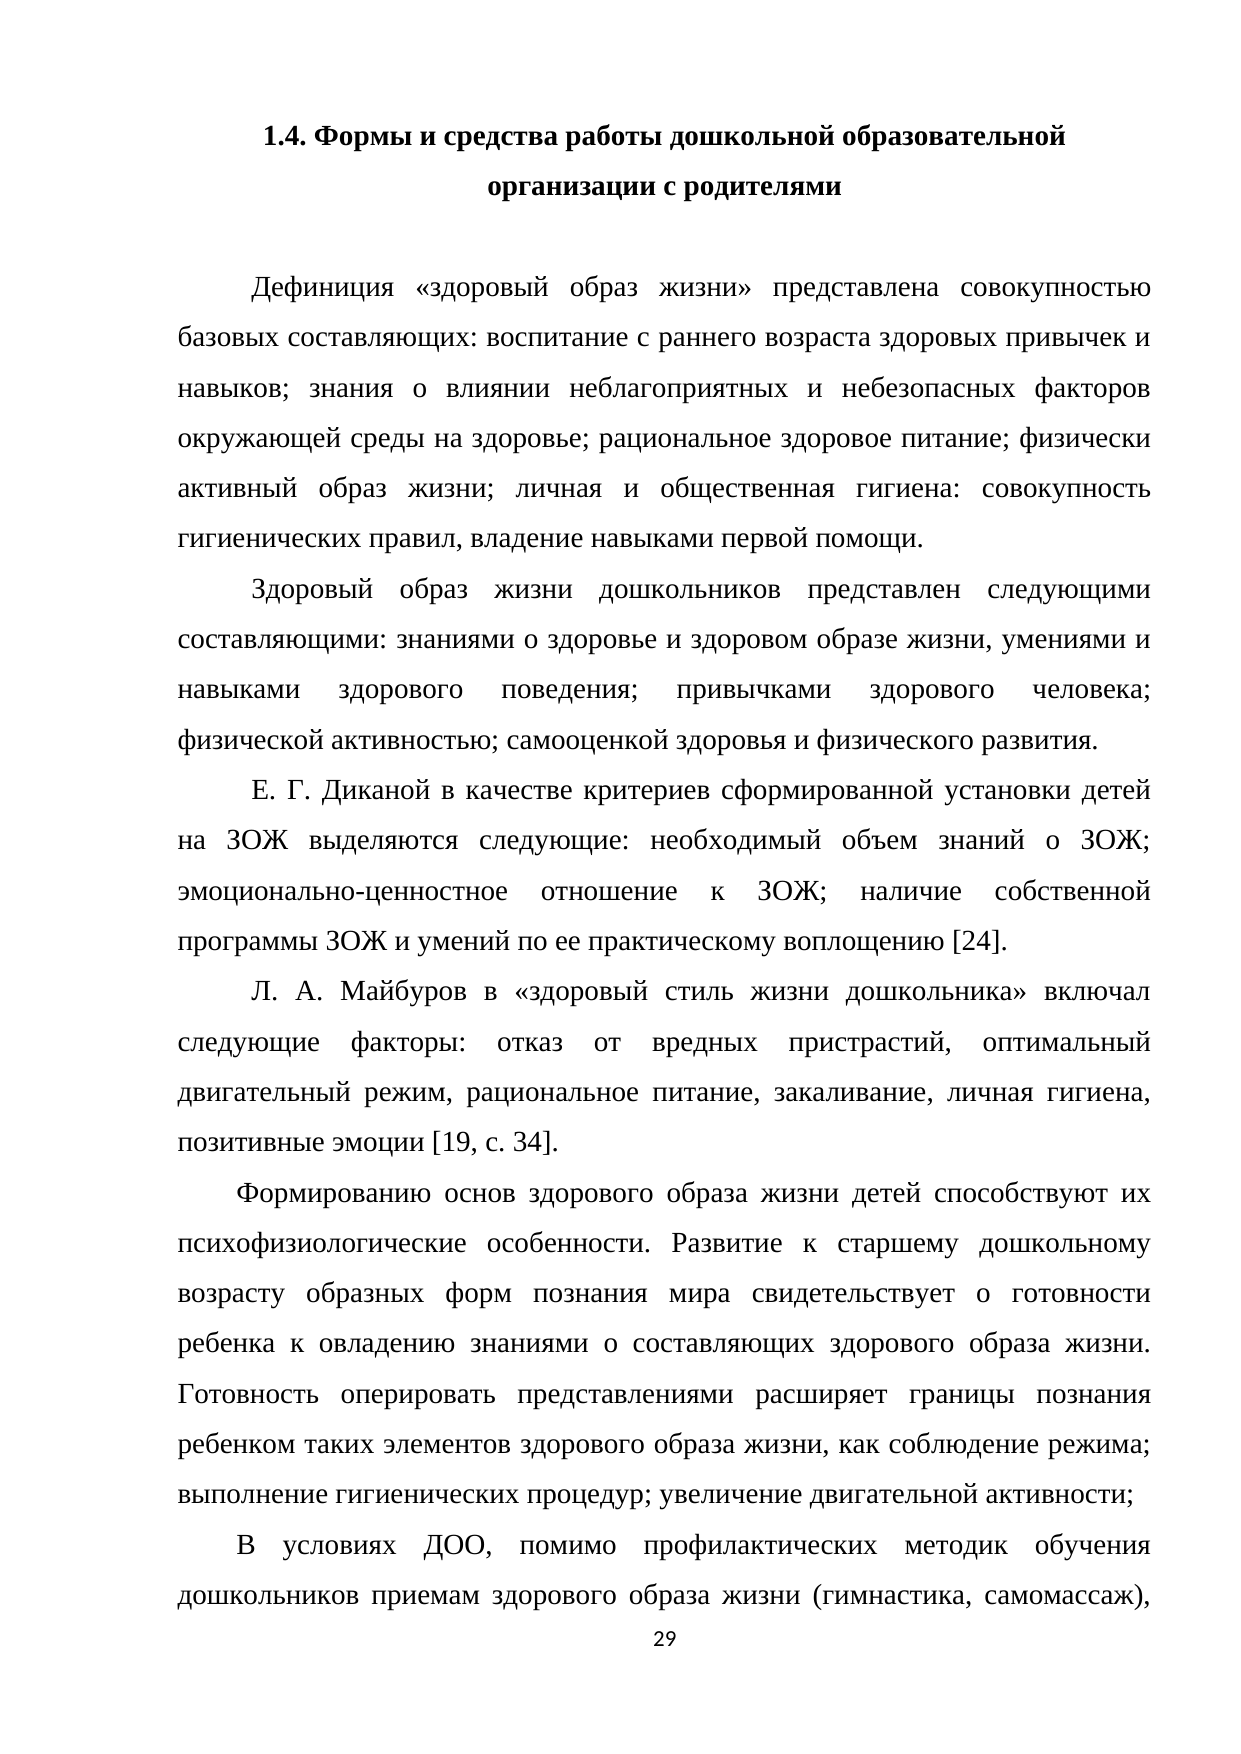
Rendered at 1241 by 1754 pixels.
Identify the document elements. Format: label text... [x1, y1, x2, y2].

text Формированию основ здорового образа жизни детей способствуют их психофизиологические особенности. Развитие к старшему дошкольному возрасту образных форм познания мира свидетельствует о готовности ребенка к овладению знаниями о составляющих здорового образа жизни. Готовность оперировать представлениями расширяет границы познания ребенком таких элементов здорового образа жизни, как соблюдение режима; выполнение гигиенических процедур; увеличение двигательной активности; [177, 1175, 1152, 1510]
text Дефиниция «здоровый образ жизни» представлена совокупностью базовых составляющих: воспитание с раннего возраста здоровых привычек и навыков; знания о влиянии неблагоприятных и небезопасных факторов окружающей среды на здоровье; рациональное здоровое питание; физически активный образ жизни; личная и общественная гигиена: совокупность гигиенических правил, владение навыками первой помощи. [177, 269, 1152, 554]
text Л. А. Майбуров в «здоровый стиль жизни дошкольника» включал следующие факторы: отказ от вредных пристрастий, оптимальный двигательный режим, рациональное питание, закаливание, личная гигиена, позитивные эмоции [19, с. 34]. [177, 973, 1152, 1158]
text Здоровый образ жизни дошкольников представлен следующими составляющими: знаниями о здоровье и здоровом образе жизни, умениями и навыками здорового поведения; привычками здорового человека; физической активностью; самооценкой здоровья и физического развития. [177, 571, 1152, 755]
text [177, 1527, 1152, 1611]
text Е. Г. Диканой в качестве критериев сформированной установки детей на ЗОЖ выделяются следующие: необходимый объем знаний о ЗОЖ; эмоционально-ценностное отношение к ЗОЖ; наличие собственной программы ЗОЖ и умений по ее практическому воплощению [24]. [177, 772, 1152, 957]
text 1.4. Формы и средства работы дошкольной образовательной организации с родителями [177, 118, 1152, 202]
